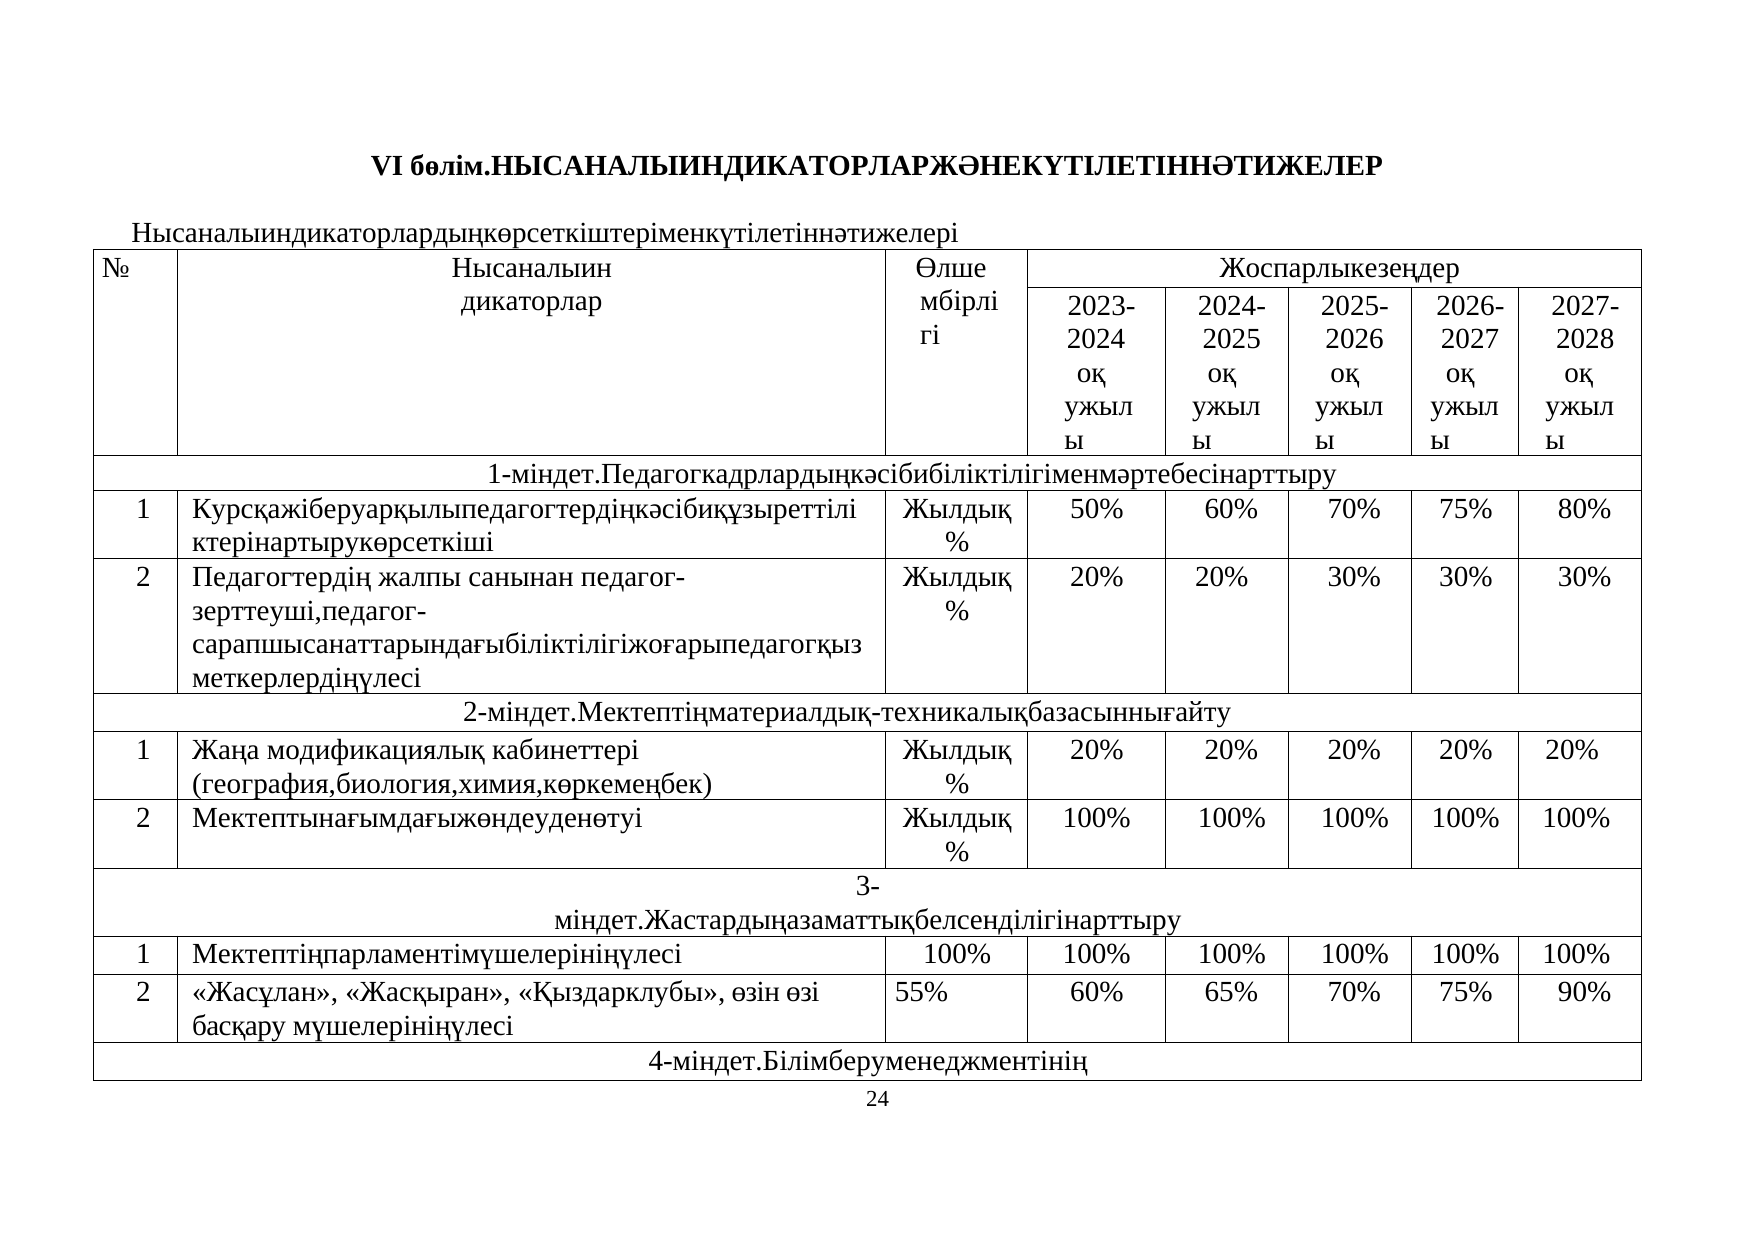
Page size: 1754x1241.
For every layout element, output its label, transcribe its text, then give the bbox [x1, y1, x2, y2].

table_cell 2025- 2026 оқужылы [1289, 288, 1411, 455]
table_header Нысаналыиндикаторлар [178, 250, 885, 455]
table_cell 75% [1412, 975, 1518, 1042]
table_cell 20% [1412, 732, 1518, 799]
table_cell 20% [1028, 732, 1165, 799]
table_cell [94, 1043, 1641, 1079]
table_cell Жылдық % [886, 491, 1027, 558]
table_cell 75% [1412, 491, 1518, 558]
table_cell 100% [1519, 937, 1641, 973]
table_cell 20% [1166, 559, 1288, 693]
table_cell 100% [1412, 800, 1518, 867]
table_cell 20% [1519, 732, 1641, 799]
list Нысаналыиндикаторлардыңкөрсеткіштеріменкүтілетіннәтижелері [94, 215, 1696, 249]
table_cell 100% [886, 937, 1027, 973]
table_cell Педагогтердің жалпы санынан педагог-зерттеуші,педагог-сарапшысанаттарындағыбіліктілігіжоғарыпедагогқызметкерлердіңүлесі [178, 559, 885, 693]
table_cell 20% [1289, 732, 1411, 799]
table_cell Жылдық% [886, 559, 1027, 693]
table_cell 2023- 2024 оқужылы [1028, 288, 1165, 455]
table_cell 55% [886, 975, 1027, 1042]
table_cell 30% [1519, 559, 1641, 693]
table_cell 100% [1519, 800, 1641, 867]
table_cell Мектептіңпарламентімүшелерініңүлесі [178, 937, 885, 973]
table_cell 100% [1166, 800, 1288, 867]
table_header № [94, 250, 177, 455]
table_header Өлшембірлігі [886, 250, 1027, 455]
table_cell 1 [94, 937, 177, 973]
table_cell 30% [1412, 559, 1518, 693]
table_cell 100% [1028, 800, 1165, 867]
table_cell Жылдық% [886, 732, 1027, 799]
table_cell 100% [1166, 937, 1288, 973]
table_cell 100% [1412, 937, 1518, 973]
table_cell Жаңа модификациялық кабинеттері (география,биология,химия,көркемеңбек) [178, 732, 885, 799]
table_cell 2-міндет.Мектептіңматериалдық-техникалықбазасыннығайту [94, 694, 1641, 731]
table_cell 70% [1289, 491, 1411, 558]
table_cell 20% [1028, 559, 1165, 693]
table_cell 1 [94, 732, 177, 799]
table_cell 2 [94, 975, 177, 1042]
table_cell Жылдық% [886, 800, 1027, 867]
table_cell 2 [94, 800, 177, 867]
table_cell 2 [94, 559, 177, 693]
table_cell 2024- 2025 оқужылы [1166, 288, 1288, 455]
table_cell 1 [94, 491, 177, 558]
table_cell 2027- 2028 оқужылы [1519, 288, 1641, 455]
table_cell 90% [1519, 975, 1641, 1042]
table_cell 100% [1289, 800, 1411, 867]
table_cell 50% [1028, 491, 1165, 558]
table_cell 30% [1289, 559, 1411, 693]
table_cell 100% [1289, 937, 1411, 973]
table_cell 60% [1166, 491, 1288, 558]
table_cell 60% [1028, 975, 1165, 1042]
table_cell 80% [1519, 491, 1641, 558]
table_cell Мектептынағымдағыжөндеуденөтуі [178, 800, 885, 867]
table_cell 65% [1166, 975, 1288, 1042]
table_cell 3-міндет.Жастардыңазаматтықбелсенділігінарттыру [94, 869, 1641, 936]
table_cell 2026- 2027 оқужылы [1412, 288, 1518, 455]
table_cell 70% [1289, 975, 1411, 1042]
table_header Жоспарлыкезеңдер [1028, 250, 1641, 287]
table_cell 20% [1166, 732, 1288, 799]
text VІ бөлім.НЫСАНАЛЫИНДИКАТОРЛАРЖӘНЕКҮТІЛЕТІННӘТИЖЕЛЕР [360, 148, 1394, 182]
table_cell «Жасұлан», «Жасқыран», «Қыздарклубы», өзін өзі басқару мүшелерініңүлесі [178, 975, 885, 1042]
table_cell 100% [1028, 937, 1165, 973]
table_cell Курсқажіберуарқылыпедагогтердіңкәсібиқұзыреттіліктерінартырукөрсеткіші [178, 491, 885, 558]
table_cell 1-міндет.Педагогкадрлардыңкәсібибіліктілігіменмәртебесінарттыру [94, 456, 1641, 490]
